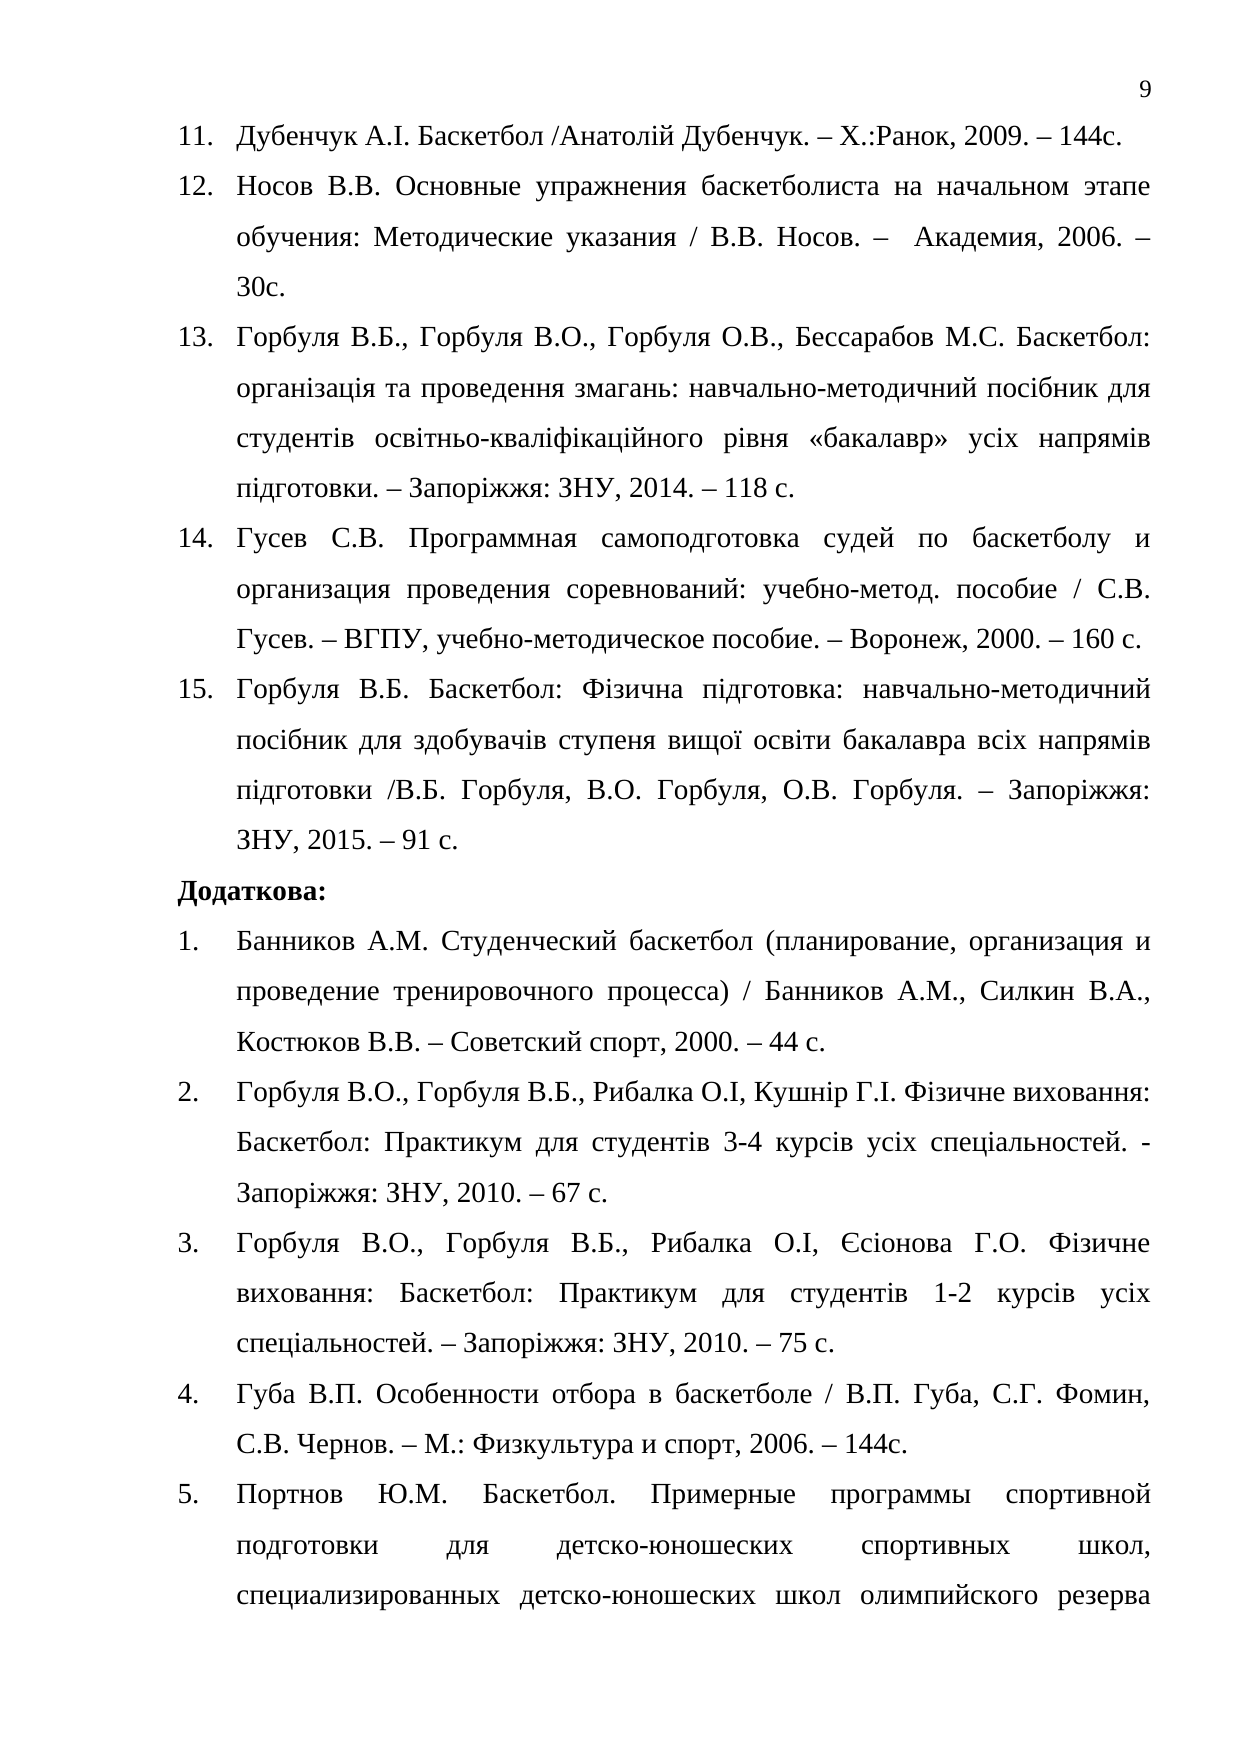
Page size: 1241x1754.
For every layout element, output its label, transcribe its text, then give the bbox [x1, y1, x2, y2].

list Горбуля В.Б., Горбуля В.О., Горбуля О.В., Бессарабов М.С. Баскетбол: організація та проведення змагань: навчально-методичний посібник для студентів освітньо-кваліфікаційного рівня «бакалавр» усіх напрямів підготовки. – Запоріжжя: ЗНУ, 2014. – 118 с. [177, 319, 1152, 504]
list Носов В.В. Основные упражнения баскетболиста на начальном этапе обучения: Методические указания / В.В. Носов. – Академия, 2006. – 30с. [177, 168, 1152, 303]
list Горбуля В.О., Горбуля В.Б., Рибалка О.І, Кушнір Г.І. Фізичне виховання: Баскетбол: Практикум для студентів 3-4 курсів усіх спеціальностей. - Запоріжжя: ЗНУ, 2010. – 67 с. [177, 1074, 1152, 1208]
list Горбуля В.Б. Баскетбол: Фізична підготовка: навчально-методичний посібник для здобувачів ступеня вищої освіти бакалавра всіх напрямів підготовки /В.Б. Горбуля, В.О. Горбуля, О.В. Горбуля. – Запоріжжя: ЗНУ, 2015. – 91 с. [177, 672, 1152, 856]
list Дубенчук А.І. Баскетбол /Анатолій Дубенчук. – Х.:Ранок, 2009. – 144с. [177, 118, 1152, 152]
list Горбуля В.О., Горбуля В.Б., Рибалка О.І, Єсіонова Г.О. Фізичне виховання: Баскетбол: Практикум для студентів 1-2 курсів усіх спеціальностей. – Запоріжжя: ЗНУ, 2010. – 75 с. [177, 1225, 1152, 1359]
list Банников А.М. Студенческий баскетбол (планирование, организация и проведение тренировочного процесса) / Банников А.М., Силкин В.А., Костюков В.В. – Советский спорт, 2000. – 44 с. [177, 923, 1152, 1057]
text Додаткова: [177, 873, 1152, 906]
list Губа В.П. Особенности отбора в баскетболе / В.П. Губа, С.Г. Фомин, С.В. Чернов. – М.: Физкультура и спорт, 2006. – 144с. [177, 1376, 1152, 1460]
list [177, 1477, 1152, 1611]
list Гусев С.В. Программная самоподготовка судей по баскетболу и организация проведения соревнований: учебно-метод. пособие / С.В. Гусев. – ВГПУ, учебно-методическое пособие. – Воронеж, 2000. – 160 с. [177, 521, 1152, 655]
